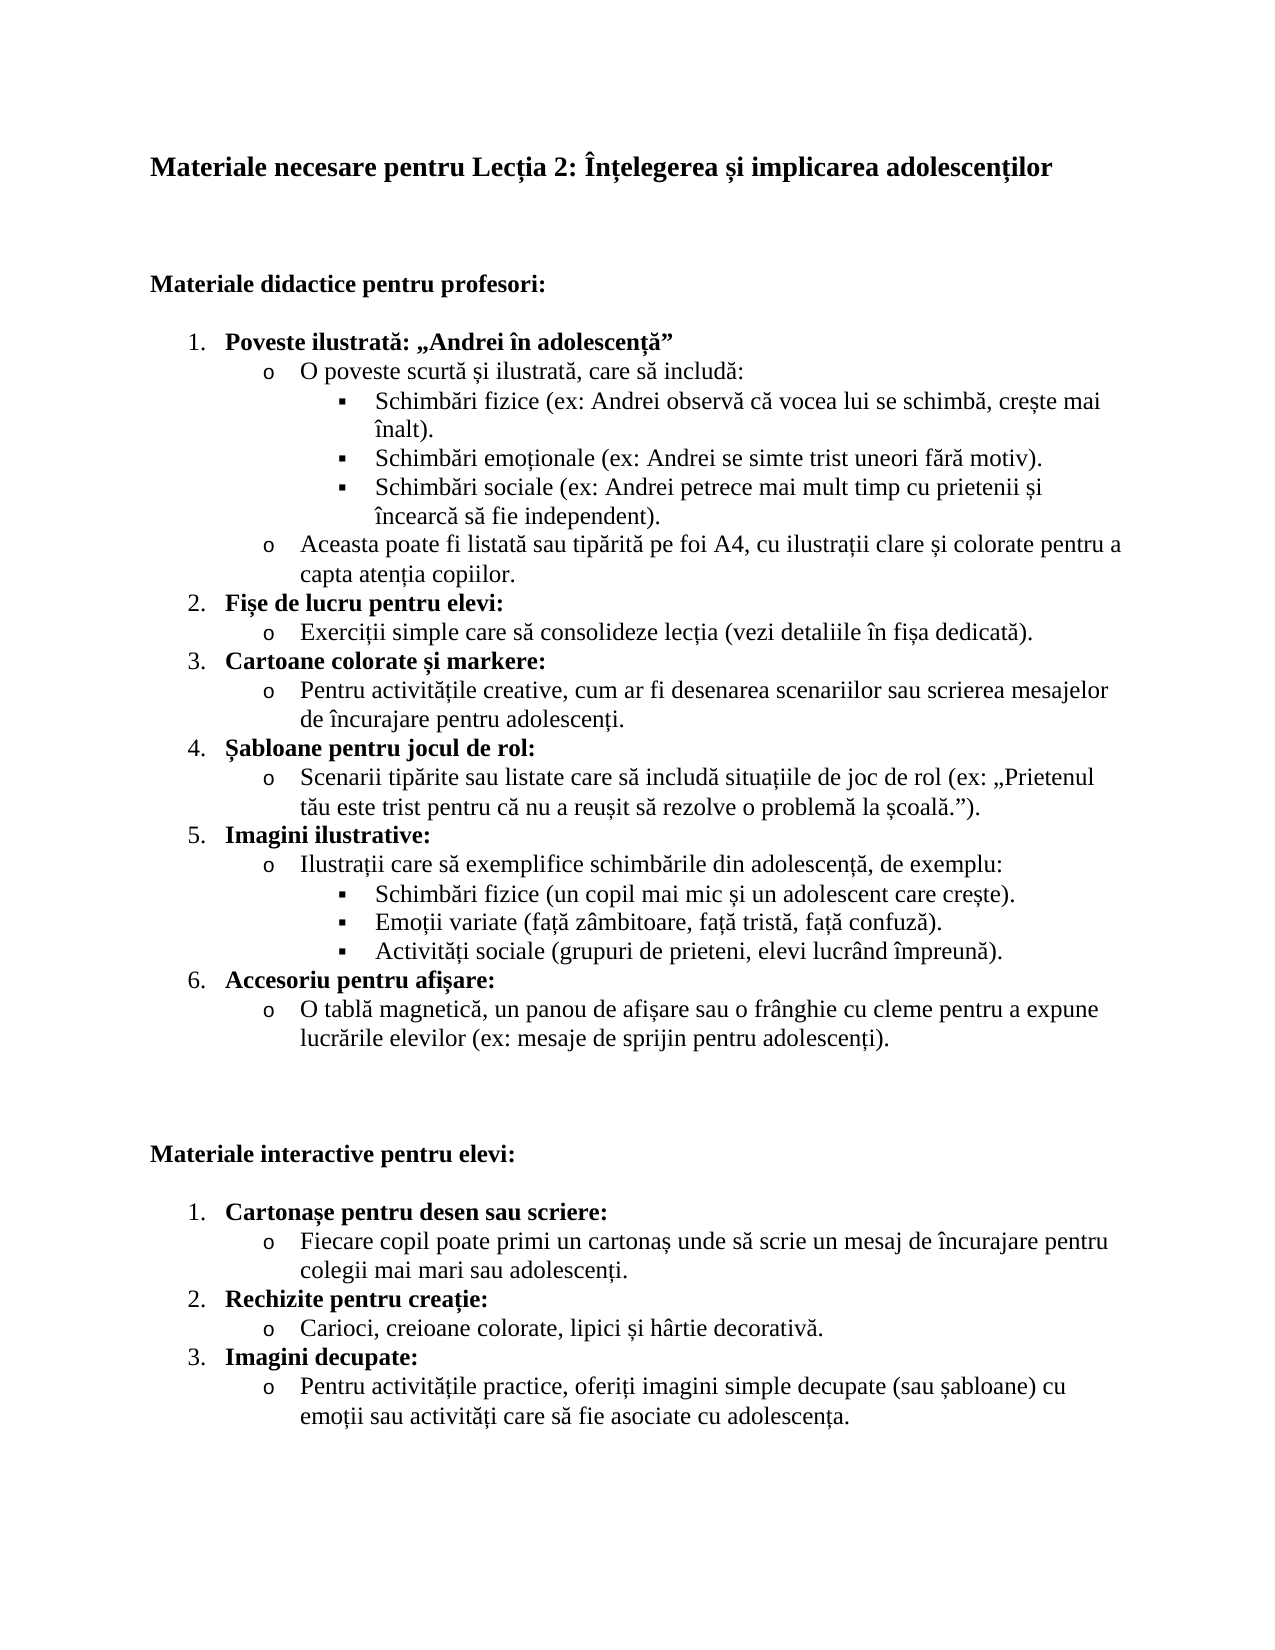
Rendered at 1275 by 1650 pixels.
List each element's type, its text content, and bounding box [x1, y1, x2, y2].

list Aceasta poate fi listată sau tipărită pe foi A4, cu ilustrații clare și colorate pentru a capta atenția copiilor. [262, 529, 1125, 588]
list Schimbări sociale (ex: Andrei petrece mai mult timp cu prietenii și încearcă să fie independent). [337, 472, 1125, 529]
list Pentru activitățile creative, cum ar fi desenarea scenariilor sau scrierea mesajelor de încurajare pentru adolescenți. [262, 675, 1125, 733]
list Fișe de lucru pentru elevi: [187, 588, 1125, 617]
list Schimbări emoționale (ex: Andrei se simte trist uneori fără motiv). [337, 443, 1125, 472]
list Fiecare copil poate primi un cartonaș unde să scrie un mesaj de încurajare pentru colegii mai mari sau adolescenți. [262, 1226, 1125, 1284]
list O tablă magnetică, un panou de afișare sau o frânghie cu cleme pentru a expune lucrările elevilor (ex: mesaje de sprijin pentru adolescenți). [262, 994, 1125, 1052]
text Materiale necesare pentru Lecția 2: Înțelegerea și implicarea adolescenților [150, 150, 1125, 182]
list Imagini decupate: [187, 1342, 1125, 1371]
list Ilustrații care să exemplifice schimbările din adolescență, de exemplu: [262, 849, 1125, 879]
list Exerciții simple care să consolideze lecția (vezi detaliile în fișa dedicată). [262, 617, 1125, 646]
list Schimbări fizice (un copil mai mic și un adolescent care crește). [337, 879, 1125, 907]
list Scenarii tipărite sau listate care să includă situațiile de joc de rol (ex: „Prietenul tău este trist pentru că nu a reușit să rezolve o problemă la școală.”). [262, 762, 1125, 820]
list Cartonașe pentru desen sau scriere: [187, 1197, 1125, 1226]
list Rechizite pentru creație: [187, 1284, 1125, 1313]
list Imagini ilustrative: [187, 820, 1125, 849]
text Materiale interactive pentru elevi: [150, 1139, 1125, 1168]
list Poveste ilustrată: „Andrei în adolescență” [187, 327, 1125, 356]
list O poveste scurtă și ilustrată, care să includă: [262, 356, 1125, 386]
text Materiale didactice pentru profesori: [150, 269, 1125, 298]
list Emoții variate (față zâmbitoare, față tristă, față confuză). [337, 907, 1125, 936]
list Pentru activitățile practice, oferiți imagini simple decupate (sau șabloane) cu emoții sau activități care să fie asociate cu adolescența. [262, 1371, 1125, 1429]
list Accesoriu pentru afișare: [187, 965, 1125, 994]
list Cartoane colorate și markere: [187, 646, 1125, 675]
list Șabloane pentru jocul de rol: [187, 733, 1125, 762]
list Carioci, creioane colorate, lipici și hârtie decorativă. [262, 1313, 1125, 1342]
list Activități sociale (grupuri de prieteni, elevi lucrând împreună). [337, 936, 1125, 965]
list Schimbări fizice (ex: Andrei observă că vocea lui se schimbă, crește mai înalt). [337, 386, 1125, 443]
